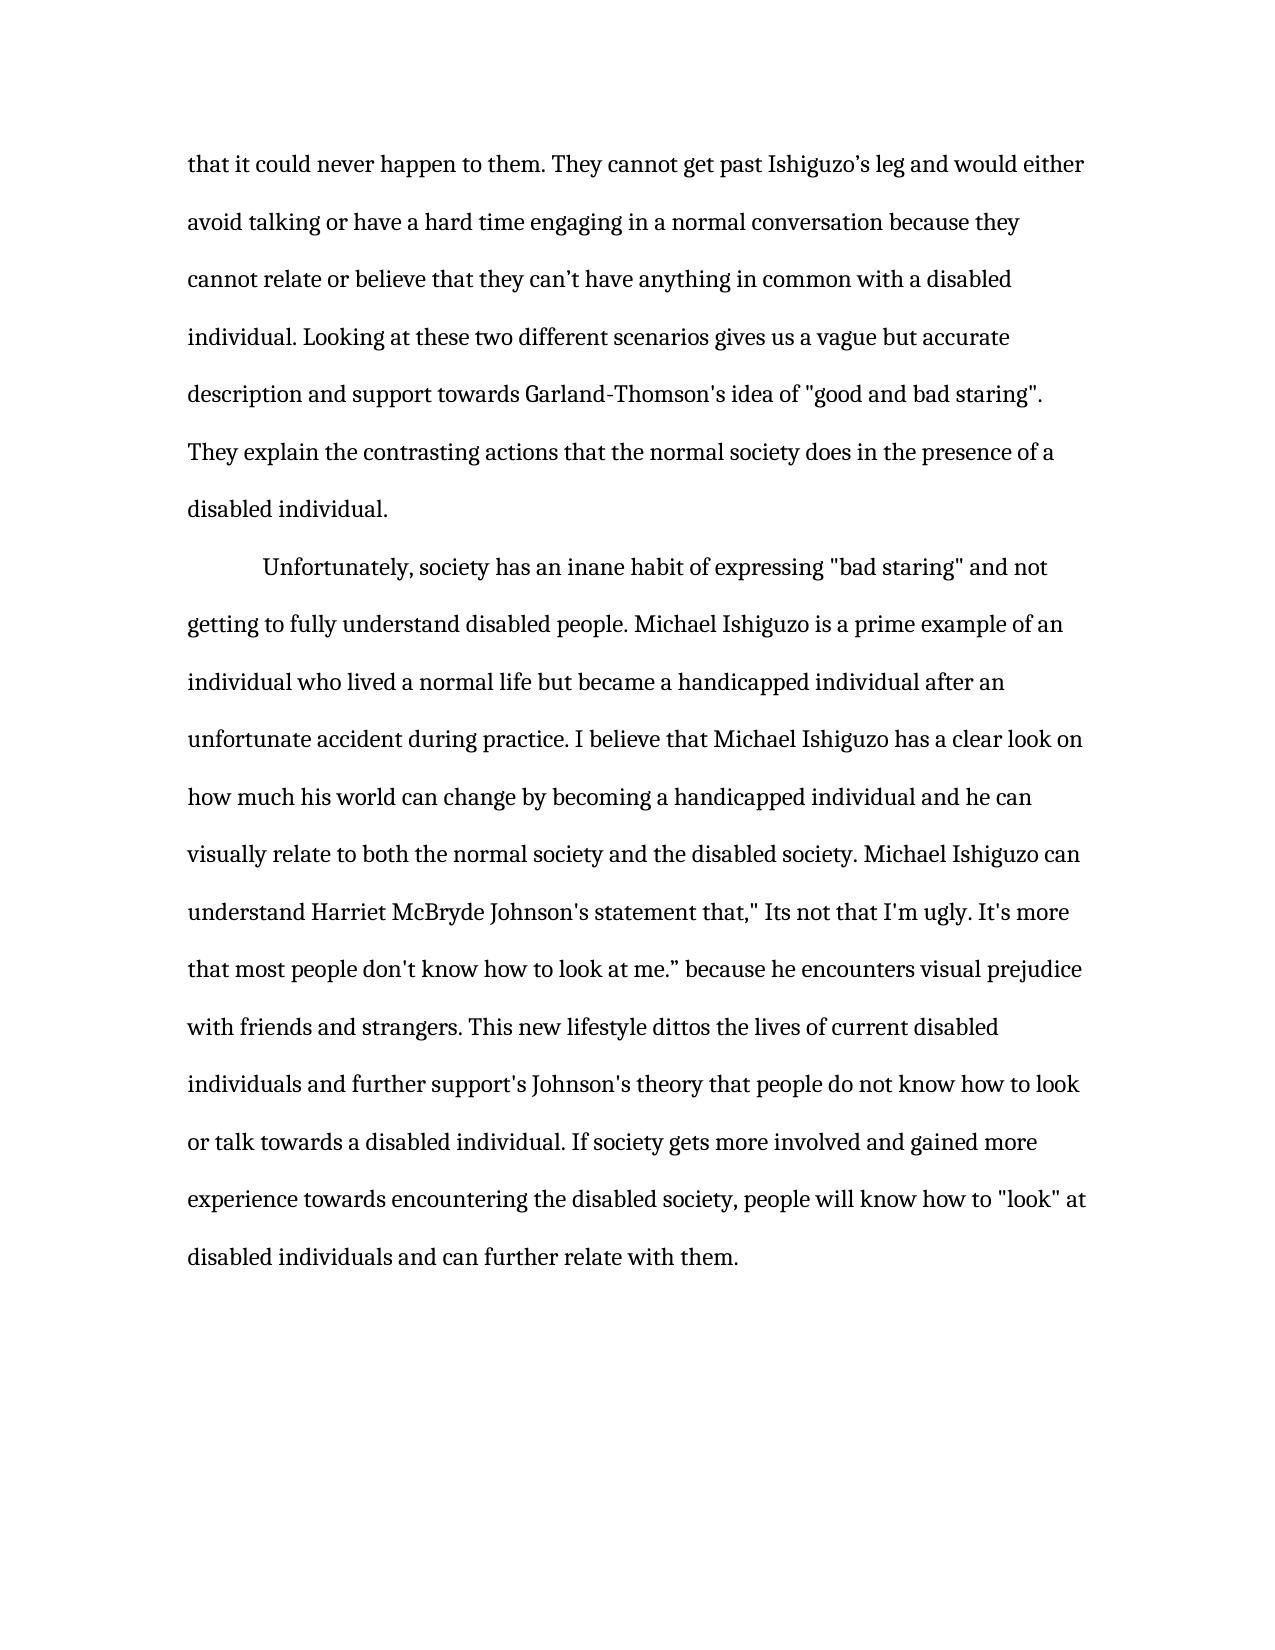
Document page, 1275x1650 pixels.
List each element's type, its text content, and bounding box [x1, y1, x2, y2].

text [187, 150, 1087, 524]
text Unfortunately, society has an inane habit of expressing "bad staring" and not getting to fully understand disabled people. Michael Ishiguzo is a prime example of an individual who lived a normal life but became a handicapped individual after an unfortunate accident during practice. I believe that Michael Ishiguzo has a clear look on how much his world can change by becoming a handicapped individual and he can visually relate to both the normal society and the disabled society. Michael Ishiguzo can understand Harriet McBryde Johnson's statement that," Its not that I'm ugly. It's more that most people don't know how to look at me.” because he encounters visual prejudice with friends and strangers. This new lifestyle dittos the lives of current disabled individuals and further support's Johnson's theory that people do not know how to look or talk towards a disabled individual. If society gets more involved and gained more experience towards encountering the disabled society, people will know how to "look" at disabled individuals and can further relate with them. [187, 552, 1087, 1271]
